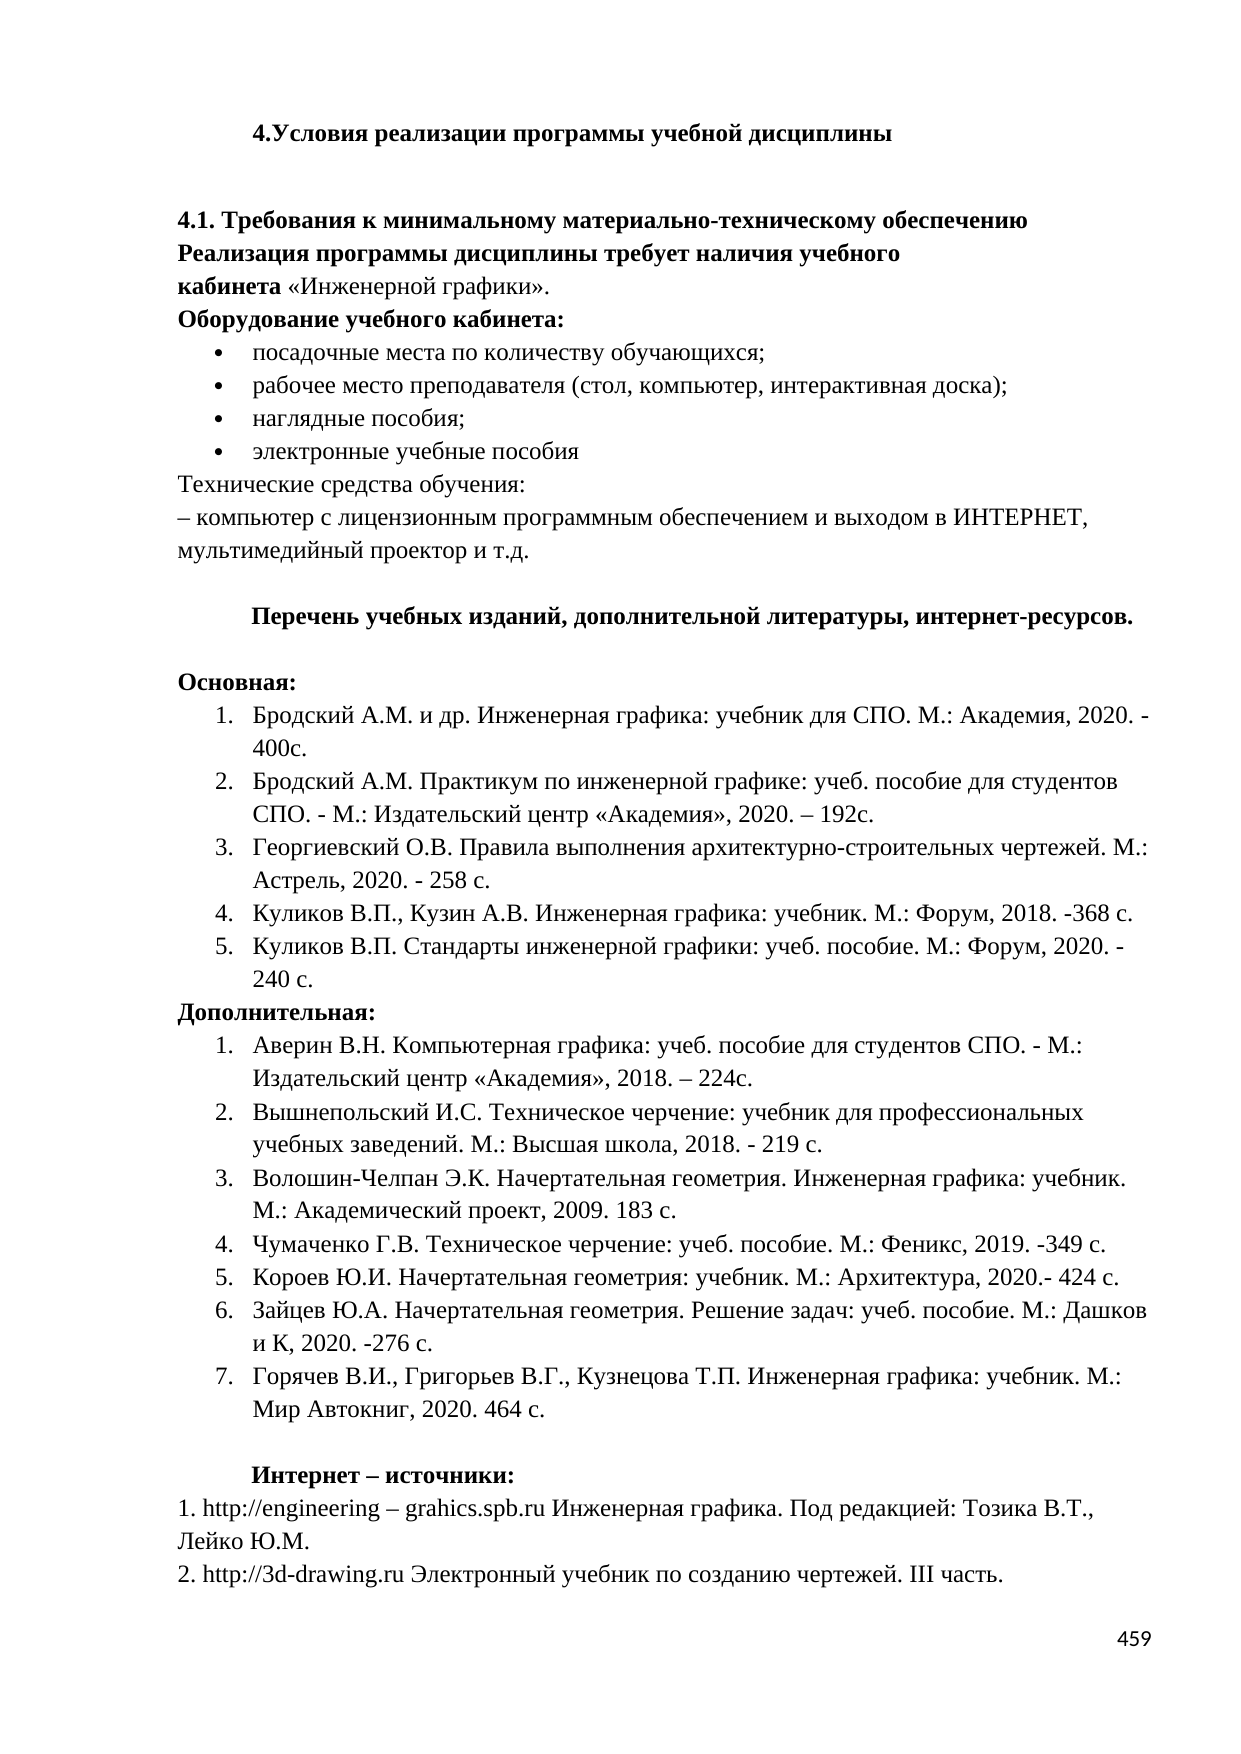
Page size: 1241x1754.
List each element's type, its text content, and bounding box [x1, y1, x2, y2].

list Куликов В.П., Кузин А.В. Инженерная графика: учебник. М.: Форум, 2018. -368 с. [215, 898, 1152, 927]
text Основная: [177, 667, 1152, 696]
list Короев Ю.И. Начертательная геометрия: учебник. М.: Архитектура, 2020.- 424 с. [215, 1262, 1152, 1290]
list наглядные пособия; [215, 403, 1152, 432]
text Интернет – источники: [177, 1460, 1152, 1488]
text 1. http://engineering – grahics.spb.ru Инженерная графика. Под редакцией: Тозика В.Т., Лейко Ю.М. [177, 1493, 1152, 1554]
list Георгиевский О.В. Правила выполнения архитектурно-строительных чертежей. М.: Астрель, 2020. - 258 с. [215, 832, 1152, 894]
list посадочные места по количеству обучающихся; [215, 337, 1152, 366]
text Реализация программы дисциплины требует наличия учебного кабинета «Инженерной графики». [177, 238, 1152, 300]
list 4.Условия реализации программы учебной дисциплины [252, 118, 1152, 147]
list Аверин В.Н. Компьютерная графика: учеб. пособие для студентов СПО. - М.: Издательский центр «Академия», 2018. – 224с. [215, 1031, 1152, 1092]
list Бродский А.М. Практикум по инженерной графике: учеб. пособие для студентов СПО. - М.: Издательский центр «Академия», 2020. – 192с. [215, 766, 1152, 828]
text Дополнительная: [177, 997, 1152, 1026]
list рабочее место преподавателя (стол, компьютер, интерактивная доска); [215, 370, 1152, 399]
text Перечень учебных изданий, дополнительной литературы, интернет-ресурсов. [177, 601, 1171, 630]
list Вышнепольский И.С. Техническое черчение: учебник для профессиональных учебных заведений. М.: Высшая школа, 2018. - 219 с. [215, 1097, 1152, 1158]
list Чумаченко Г.В. Техническое черчение: учеб. пособие. М.: Феникс, 2019. -349 с. [215, 1229, 1152, 1257]
text – компьютер с лицензионным программным обеспечением и выходом в ИНТЕРНЕТ, мультимедийный проектор и т.д. [177, 502, 1152, 564]
list Куликов В.П. Стандарты инженерной графики: учеб. пособие. М.: Форум, 2020. -240 с. [215, 931, 1152, 993]
list Бродский А.М. и др. Инженерная графика: учебник для СПО. М.: Академия, 2020. - 400с. [215, 700, 1152, 762]
text Технические средства обучения: [177, 469, 1152, 498]
list Горячев В.И., Григорьев В.Г., Кузнецова Т.П. Инженерная графика: учебник. М.: Мир Автокниг, 2020. 464 с. [215, 1361, 1171, 1422]
text Оборудование учебного кабинета: [177, 304, 1152, 333]
list Зайцев Ю.А. Начертательная геометрия. Решение задач: учеб. пособие. М.: Дашков и К, 2020. -276 с. [215, 1295, 1152, 1356]
list Волошин-Челпан Э.К. Начертательная геометрия. Инженерная графика: учебник. М.: Академический проект, 2009. 183 с. [215, 1163, 1152, 1224]
text 4.1. Требования к минимальному материально-техническому обеспечению [177, 205, 1152, 234]
text 2. http://3d-drawing.ru Электронный учебник по созданию чертежей. III часть. [177, 1559, 1152, 1588]
list электронные учебные пособия [215, 436, 1152, 465]
